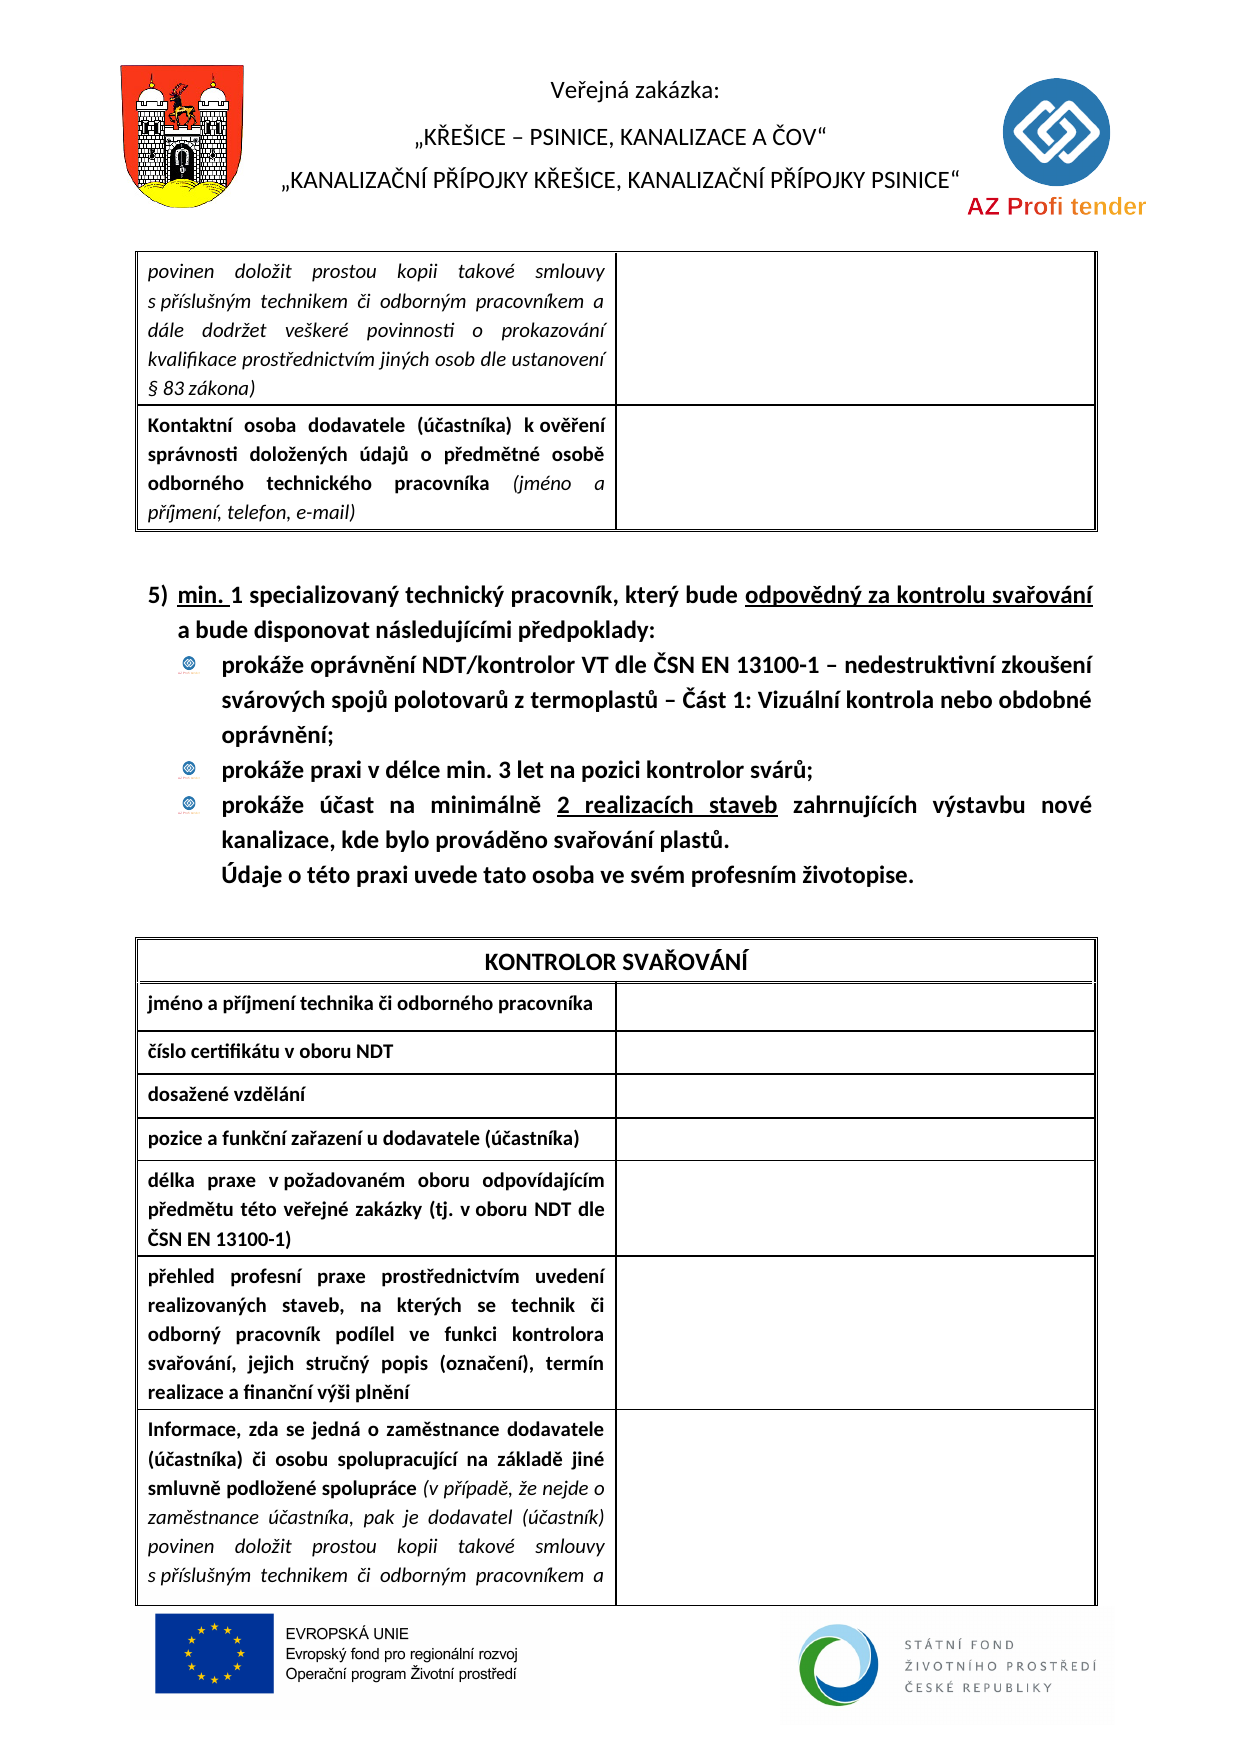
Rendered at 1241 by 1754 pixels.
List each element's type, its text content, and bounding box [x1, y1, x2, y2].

table_cell [617, 1119, 1094, 1159]
table_cell [617, 1075, 1094, 1117]
text Údaje o této praxi uvede tato osoba ve svém profesním životopise. [148, 859, 1093, 890]
list prokáže praxi v délce min. 3 let na pozici kontrolor svárů; [177, 754, 1093, 785]
list min. 1 specializovaný technický pracovník, který bude odpovědný za kontrolu svařování a bude disponovat následujícími předpoklady: [148, 579, 1093, 645]
picture [178, 656, 200, 674]
table_cell [617, 252, 1094, 404]
picture [129, 1587, 550, 1720]
list prokáže účast na minimálně 2 realizacích staveb zahrnujících výstavbu nové kanalizace, kde bylo prováděno svařování plastů. [177, 789, 1093, 855]
picture [120, 65, 244, 208]
table_cell Kontaktní osoba dodavatele (účastníka) k ověření správnosti doložených údajů o předmětné osobě odborného technického pracovníka (jméno a příjmení, telefon, e-mail) [138, 406, 615, 528]
list prokáže oprávnění NDT/kontrolor VT dle ČSN EN 13100-1 – nedestruktivní zkoušení svárových spojů polotovarů z termoplastů – Část 1: Vizuální kontrola nebo obdobné oprávnění; [177, 649, 1093, 750]
table_cell přehled profesní praxe prostřednictvím uvedení realizovaných staveb, na kterých se technik či odborný pracovník podílel ve funkci kontrolora svařování, jejich stručný popis (označení), termín realizace a finanční výši plnění [138, 1257, 615, 1409]
picture [779, 1606, 1115, 1725]
table_cell [617, 981, 1095, 1030]
table_cell délka praxe v požadovaném oboru odpovídajícím předmětu této veřejné zakázky (tj. v oboru NDT dle ČSN EN 13100-1) [138, 1161, 615, 1255]
table_cell [617, 1410, 1094, 1605]
table_cell číslo certifikátu v oboru NDT [138, 1032, 615, 1073]
table_cell [617, 1161, 1094, 1255]
picture [178, 761, 200, 779]
table_header KONTROLOR SVAŘOVÁNÍ [138, 940, 1094, 981]
table_cell jméno a příjmení technika či odborného pracovníka [138, 981, 615, 1030]
table_cell [617, 1032, 1094, 1073]
table_cell [617, 406, 1094, 528]
picture [178, 796, 200, 814]
table_cell pozice a funkční zařazení u dodavatele (účastníka) [138, 1119, 615, 1159]
table_cell dosažené vzdělání [138, 1075, 615, 1117]
picture [967, 78, 1146, 215]
table_cell [617, 1257, 1094, 1409]
